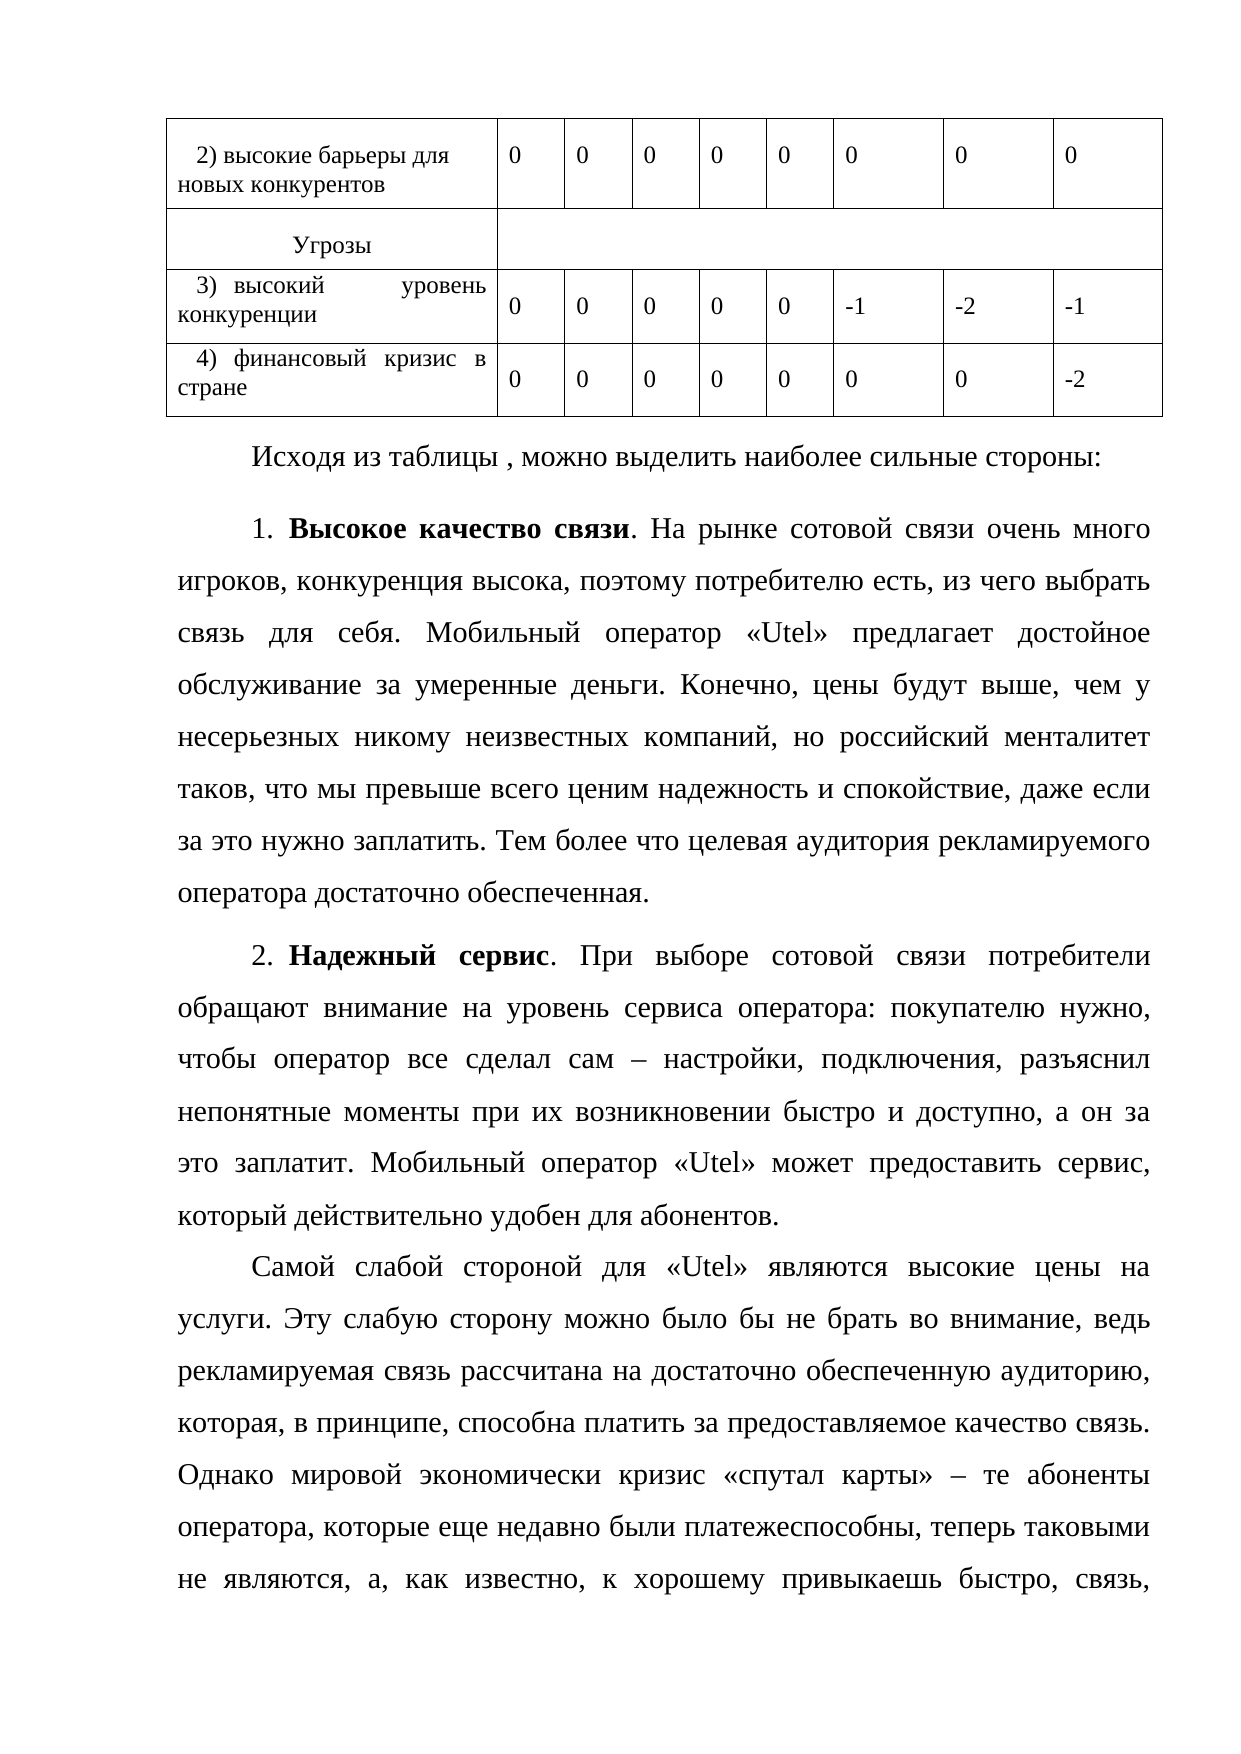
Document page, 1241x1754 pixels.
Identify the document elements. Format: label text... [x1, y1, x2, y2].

table_cell высокий уровень конкуренции [167, 270, 497, 342]
table_cell 0 [633, 344, 699, 416]
table_cell 0 [944, 344, 1053, 416]
table_cell 0 [565, 344, 632, 416]
text Исходя из таблицы , можно выделить наиболее сильные стороны: [177, 438, 1152, 472]
table_cell 0 [767, 344, 833, 416]
table_cell 0 [633, 270, 699, 342]
table_cell -1 [834, 270, 943, 342]
table_cell 0 [498, 344, 564, 416]
table_cell 0 [498, 119, 564, 208]
table_cell -1 [1054, 270, 1162, 342]
table_cell -2 [1054, 344, 1162, 416]
table_cell финансовый кризис в стране [167, 344, 497, 416]
table_cell 0 [633, 119, 699, 208]
table_cell 0 [767, 119, 833, 208]
table_cell 0 [498, 270, 564, 342]
table_cell 0 [944, 119, 1053, 208]
table_cell 0 [700, 344, 766, 416]
table_cell 0 [565, 119, 632, 208]
table_cell 0 [834, 119, 943, 208]
table_cell 2) высокие барьеры для новых конкурентов [167, 119, 497, 208]
table_cell 0 [700, 270, 766, 342]
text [177, 1249, 1152, 1595]
table_cell -2 [944, 270, 1053, 342]
table_cell 0 [565, 270, 632, 342]
table_cell [498, 209, 1162, 269]
list Высокое качество связи. На рынке сотовой связи очень много игроков, конкуренция высока, поэтому потребителю есть, из чего выбрать связь для себя. Мобильный оператор «Utel» предлагает достойное обслуживание за умеренные деньги. Конечно, цены будут выше, чем у несерьезных никому неизвестных компаний, но российский менталитет таков, что мы превыше всего ценим надежность и спокойствие, даже если за это нужно заплатить. Тем более что целевая аудитория рекламируемого оператора достаточно обеспеченная. [177, 511, 1152, 909]
table_cell 0 [700, 119, 766, 208]
table_cell 0 [767, 270, 833, 342]
table_cell 0 [834, 344, 943, 416]
table_cell Угрозы [167, 209, 497, 269]
list Надежный сервис. При выборе сотовой связи потребители обращают внимание на уровень сервиса оператора: покупателю нужно, чтобы оператор все сделал сам – настройки, подключения, разъяснил непонятные моменты при их возникновении быстро и доступно, а он за это заплатит. Мобильный оператор «Utel» может предоставить сервис, который действительно удобен для абонентов. [177, 937, 1152, 1231]
table_cell 0 [1054, 119, 1162, 208]
